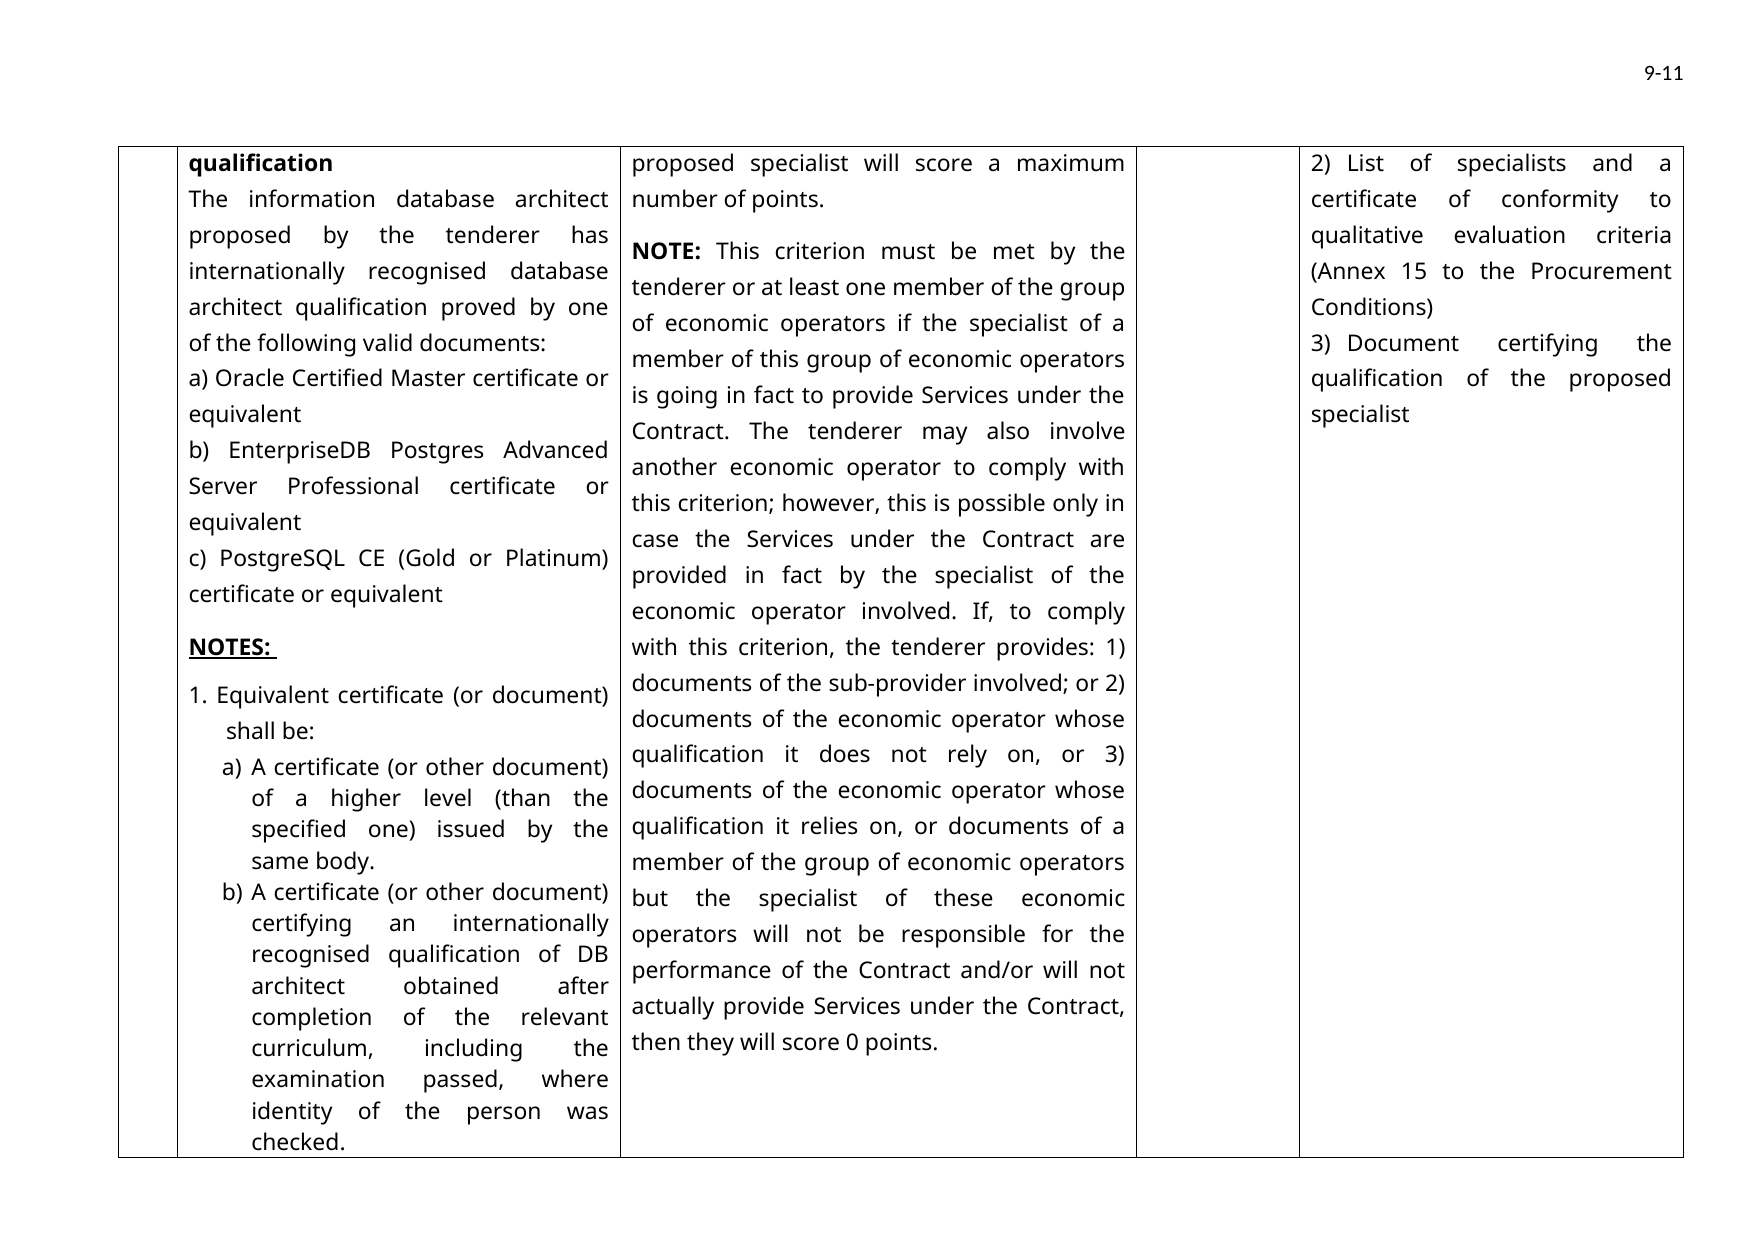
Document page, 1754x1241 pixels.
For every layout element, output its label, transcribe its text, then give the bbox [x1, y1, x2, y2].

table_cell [1300, 147, 1683, 1157]
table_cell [621, 147, 1136, 1157]
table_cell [178, 147, 620, 1157]
table_cell 4 [1137, 147, 1299, 1157]
table_cell [119, 147, 177, 1157]
